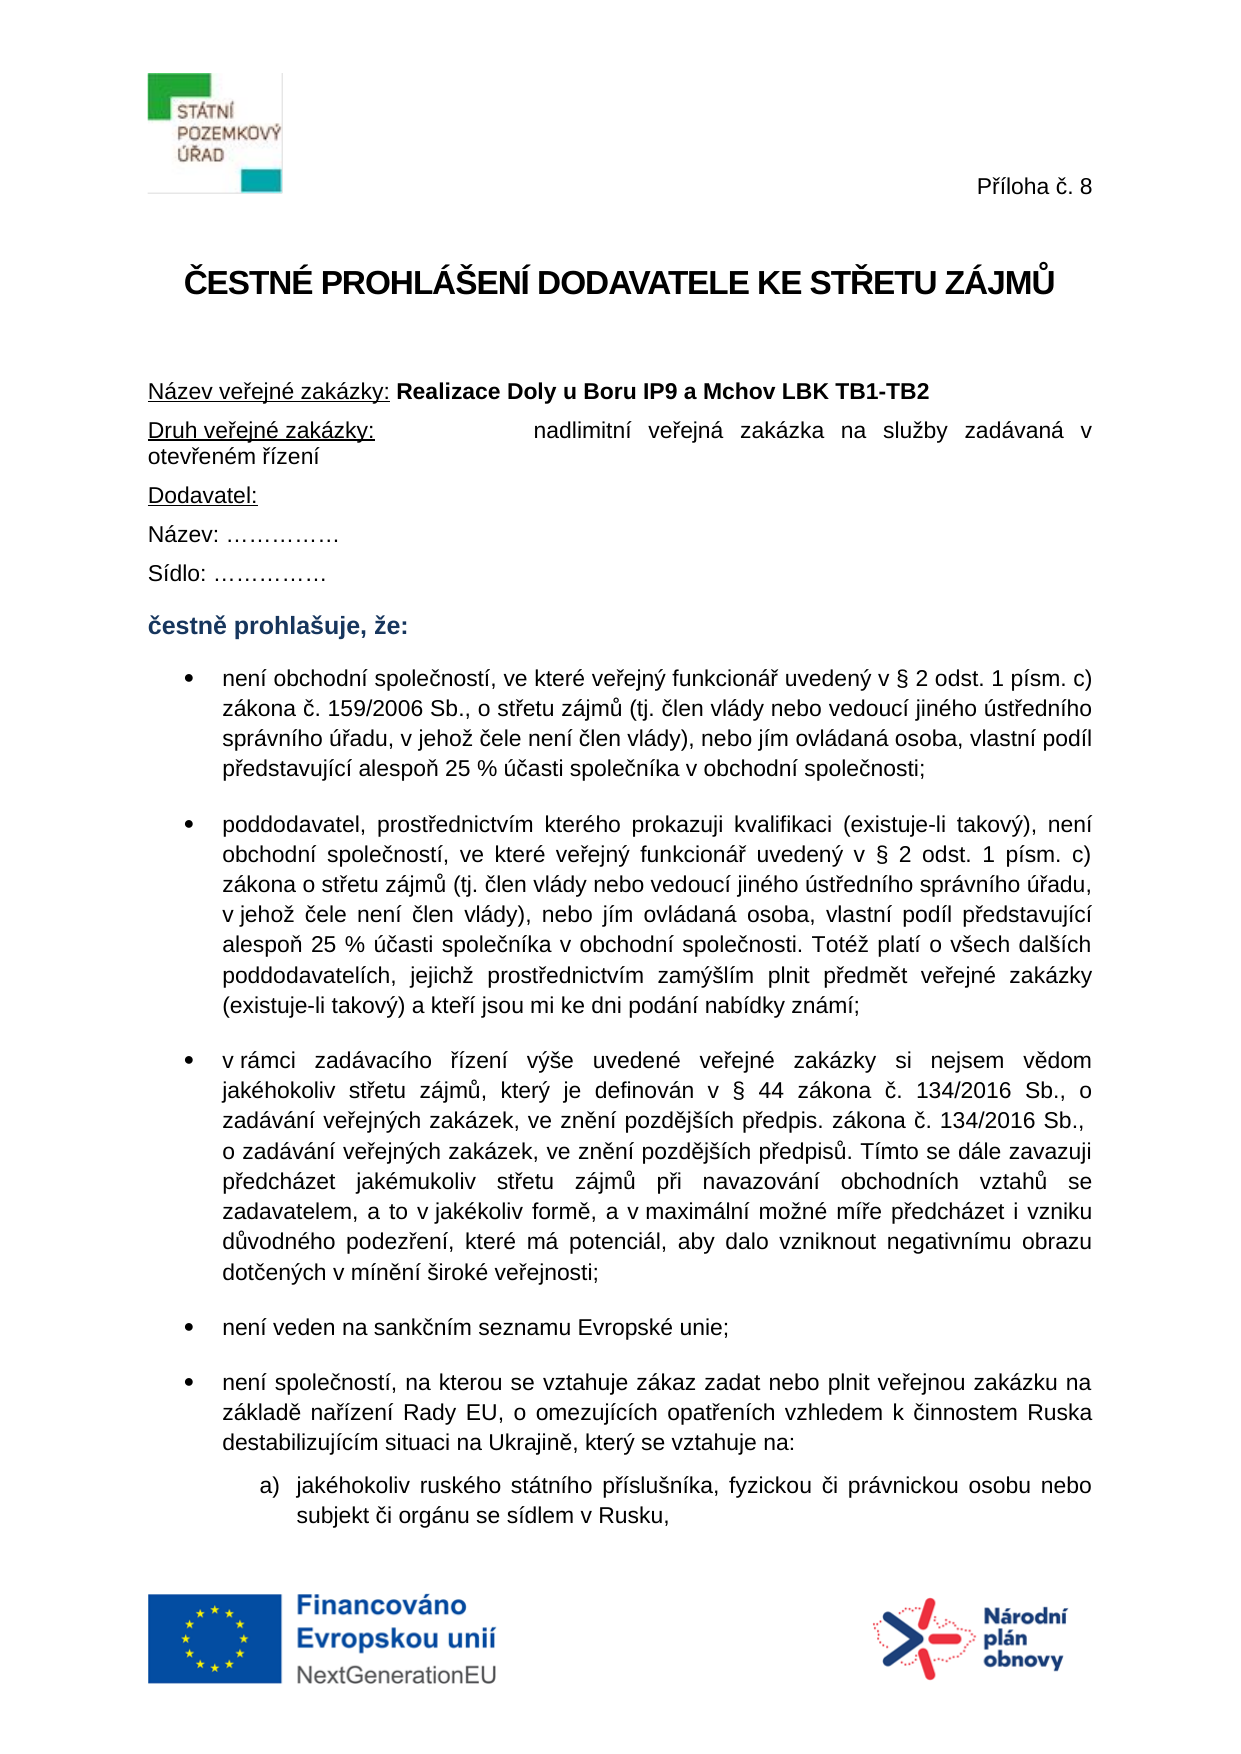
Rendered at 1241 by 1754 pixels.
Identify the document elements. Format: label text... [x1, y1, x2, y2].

list není obchodní společností, ve které veřejný funkcionář uvedený v § 2 odst. 1 písm. c) zákona č. 159/2006 Sb., o střetu zájmů (tj. člen vlády nebo vedoucí jiného ústředního správního úřadu, v jehož čele není člen vlády), nebo jím ovládaná osoba, vlastní podíl představující alespoň 25 % účasti společníka v obchodní společnosti; [185, 665, 1093, 782]
list v rámci zadávacího řízení výše uvedené veřejné zakázky si nejsem vědom jakéhokoliv střetu zájmů, který je definován v § 44 zákona č. 134/2016 Sb., o zadávání veřejných zakázek, ve znění pozdějších předpis. zákona č. 134/2016 Sb., o zadávání veřejných zakázek, ve znění pozdějších předpisů. Tímto se dále zavazuji předcházet jakémukoliv střetu zájmů při navazování obchodních vztahů se zadavatelem, a to v jakékoliv formě, a v maximální možné míře předcházet i vzniku důvodného podezření, které má potenciál, aby dalo vzniknout negativnímu obrazu dotčených v mínění široké veřejnosti; [185, 1047, 1093, 1285]
list jakéhokoliv ruského státního příslušníka, fyzickou či právnickou osobu nebo subjekt či orgánu se sídlem v Rusku, [259, 1472, 1093, 1528]
title Čestné prohlášení dodavatele ke střetu zájmů [148, 263, 1093, 301]
list poddodavatel, prostřednictvím kterého prokazuji kvalifikaci (existuje-li takový), není obchodní společností, ve které veřejný funkcionář uvedený v § 2 odst. 1 písm. c) zákona o střetu zájmů (tj. člen vlády nebo vedoucí jiného ústředního správního úřadu, v jehož čele není člen vlády), nebo jím ovládaná osoba, vlastní podíl představující alespoň 25 % účasti společníka v obchodní společnosti. Totéž platí o všech dalších poddodavatelích, jejichž prostřednictvím zamýšlím plnit předmět veřejné zakázky (existuje-li takový) a kteří jsou mi ke dni podání nabídky známí; [185, 811, 1093, 1018]
text Druh veřejné zakázky: nadlimitní veřejná zakázka na služby zadávaná v otevřeném řízení [148, 417, 1093, 469]
text Název veřejné zakázky: Realizace Doly u Boru IP9 a Mchov LBK TB1-TB2 [148, 378, 1093, 404]
list není společností, na kterou se vztahuje zákaz zadat nebo plnit veřejnou zakázku na základě nařízení Rady EU, o omezujících opatřeních vzhledem k činnostem Ruska destabilizujícím situaci na Ukrajině, který se vztahuje na: [185, 1369, 1093, 1456]
text Název: …………… [148, 521, 1093, 547]
text Sídlo: …………… [148, 559, 1093, 586]
picture [857, 1573, 1085, 1709]
text Dodavatel: [148, 482, 1093, 508]
picture [138, 1580, 522, 1695]
list není veden na sankčním seznamu Evropské unie; [185, 1314, 1093, 1340]
subtitle čestně prohlašuje, že: [148, 611, 1093, 640]
picture [147, 73, 284, 195]
